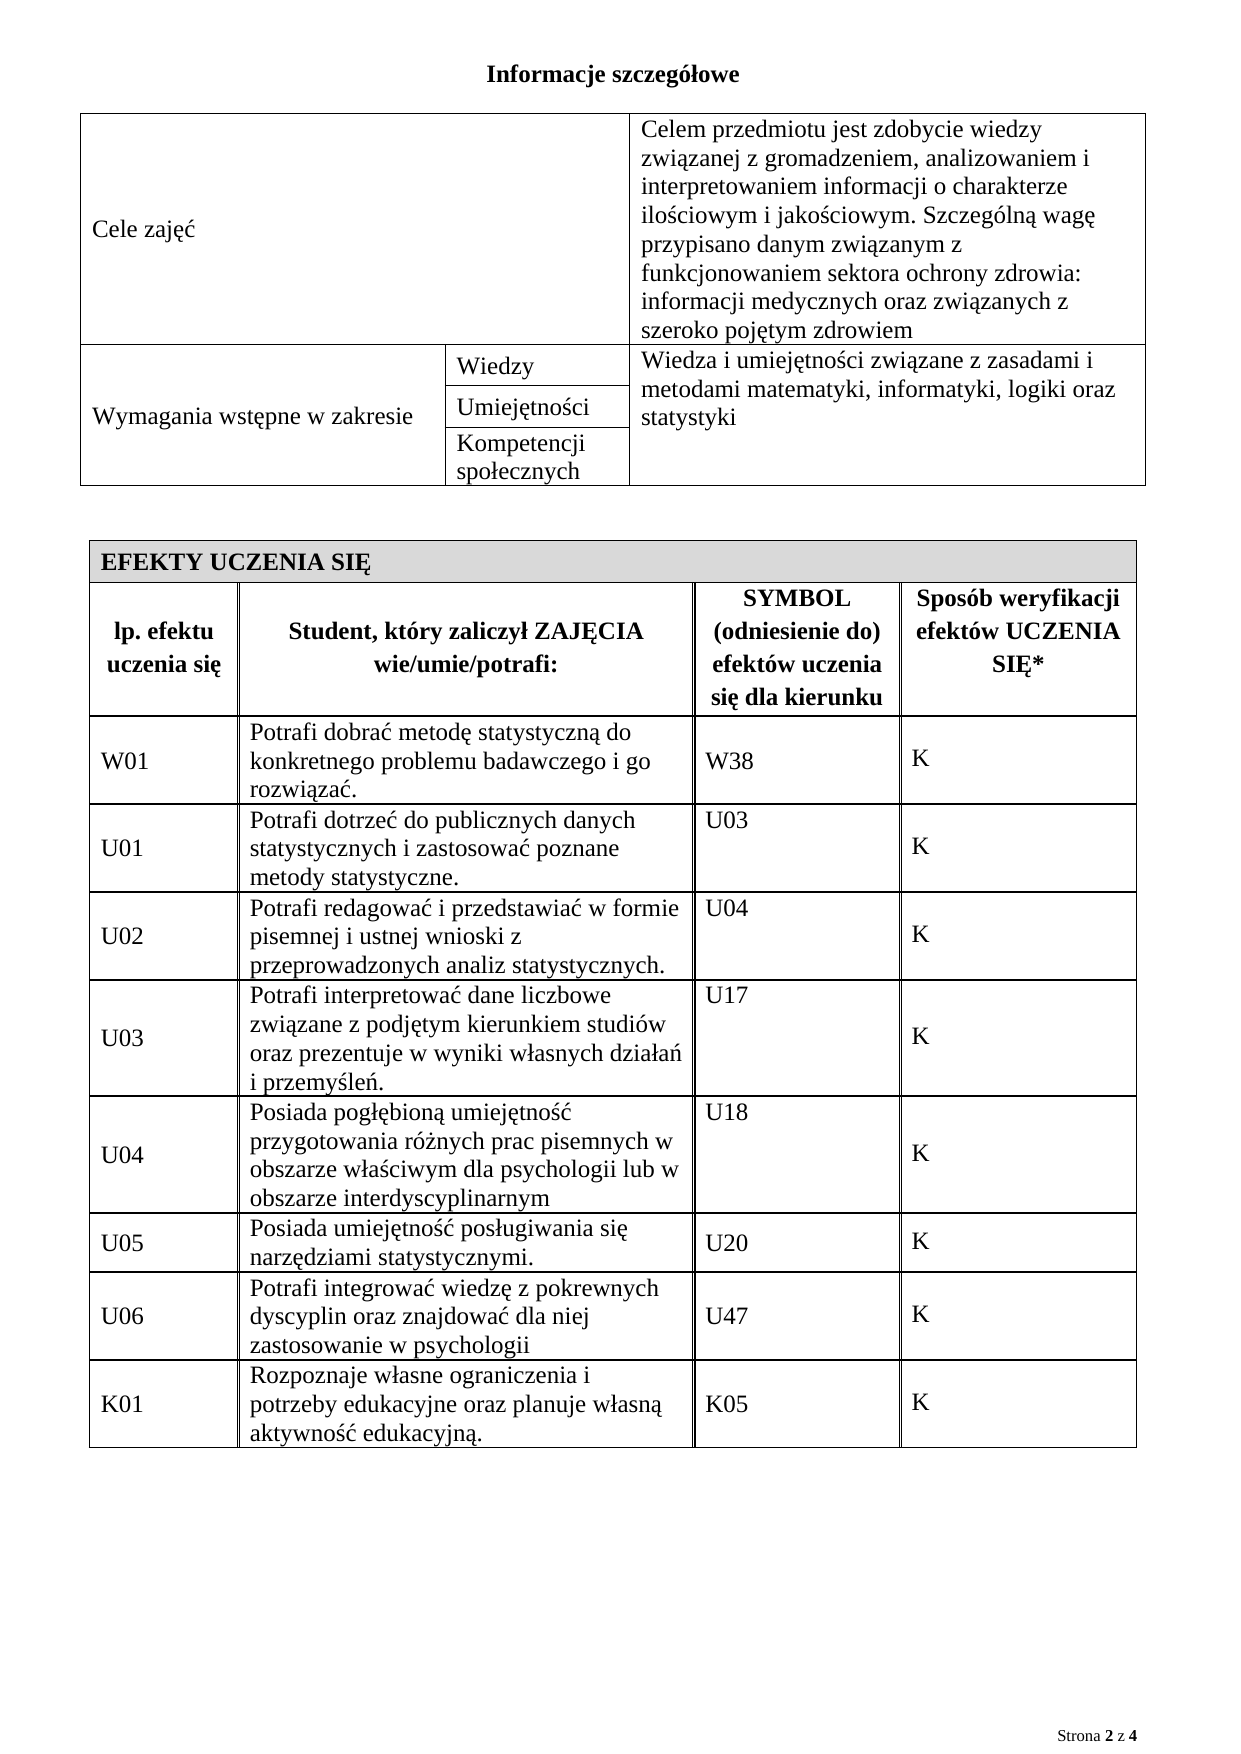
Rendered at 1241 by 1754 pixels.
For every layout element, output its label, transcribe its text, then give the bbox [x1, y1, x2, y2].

table_cell Potrafi redagować i przedstawiać w formie pisemnej i ustnej wnioski z przeprowadzonych analiz statystycznych. [240, 893, 692, 979]
table_cell U20 [696, 1214, 899, 1271]
table_cell U03 [90, 981, 237, 1095]
table_cell U47 [696, 1273, 899, 1359]
table_header Cele zajęć [81, 114, 629, 344]
table_cell U03 [696, 805, 899, 891]
table_cell U01 [90, 805, 237, 891]
table_cell K [902, 805, 1136, 891]
table_cell Potrafi interpretować dane liczbowe związane z podjętym kierunkiem studiów oraz prezentuje w wyniki własnych działań i przemyśleń. [240, 981, 692, 1095]
table_cell lp. efektu uczenia się [90, 583, 237, 715]
table_cell K [902, 981, 1136, 1095]
table_cell SYMBOL (odniesienie do) efektów uczenia się dla kierunku [696, 583, 899, 715]
table_cell Kompetencji społecznych [446, 428, 629, 485]
text Informacje szczegółowe [89, 59, 1137, 88]
table_cell U06 [90, 1273, 237, 1359]
table_cell U04 [696, 893, 899, 979]
table_cell W01 [90, 717, 237, 803]
table_cell Rozpoznaje własne ograniczenia i potrzeby edukacyjne oraz planuje własną aktywność edukacyjną. [240, 1361, 692, 1447]
table_cell W38 [696, 717, 899, 803]
table_cell K05 [696, 1361, 899, 1447]
table_cell Student, który zaliczył ZAJĘCIA wie/umie/potrafi: [240, 583, 692, 715]
table_cell Posiada umiejętność posługiwania się narzędziami statystycznymi. [240, 1214, 692, 1271]
table_cell Potrafi integrować wiedzę z pokrewnych dyscyplin oraz znajdować dla niej zastosowanie w psychologii [240, 1273, 692, 1359]
table_cell U17 [696, 981, 899, 1095]
table_cell Posiada pogłębioną umiejętność przygotowania różnych prac pisemnych w obszarze właściwym dla psychologii lub w obszarze interdyscyplinarnym [240, 1097, 692, 1212]
table_cell K [902, 1273, 1136, 1359]
table_header Celem przedmiotu jest zdobycie wiedzy związanej z gromadzeniem, analizowaniem i interpretowaniem informacji o charakterze ilościowym i jakościowym. Szczególną wagę przypisano danym związanym z funkcjonowaniem sektora ochrony zdrowia: informacji medycznych oraz związanych z szeroko pojętym zdrowiem [630, 114, 1145, 344]
table_cell K [902, 893, 1136, 979]
table_cell Wymagania wstępne w zakresie [81, 345, 445, 485]
table_cell K [902, 1214, 1136, 1271]
table_cell K [902, 1097, 1136, 1212]
table_cell K01 [90, 1361, 237, 1447]
table_header EFEKTY UCZENIA SIĘ [90, 541, 1136, 582]
table_cell Potrafi dotrzeć do publicznych danych statystycznych i zastosować poznane metody statystyczne. [240, 805, 692, 891]
table_cell U04 [90, 1097, 237, 1212]
table_cell U05 [90, 1214, 237, 1271]
table_cell K [902, 717, 1136, 803]
table_cell K [902, 1361, 1136, 1447]
table_cell Sposób weryfikacji efektów UCZENIA SIĘ* [902, 583, 1136, 715]
table_cell U18 [696, 1097, 899, 1212]
table_cell Wiedza i umiejętności związane z zasadami i metodami matematyki, informatyki, logiki oraz statystyki [630, 345, 1145, 485]
table_cell U02 [90, 893, 237, 979]
table_cell Potrafi dobrać metodę statystyczną do konkretnego problemu badawczego i go rozwiązać. [240, 717, 692, 803]
table_cell Wiedzy [446, 345, 629, 385]
table_cell Umiejętności [446, 386, 629, 427]
